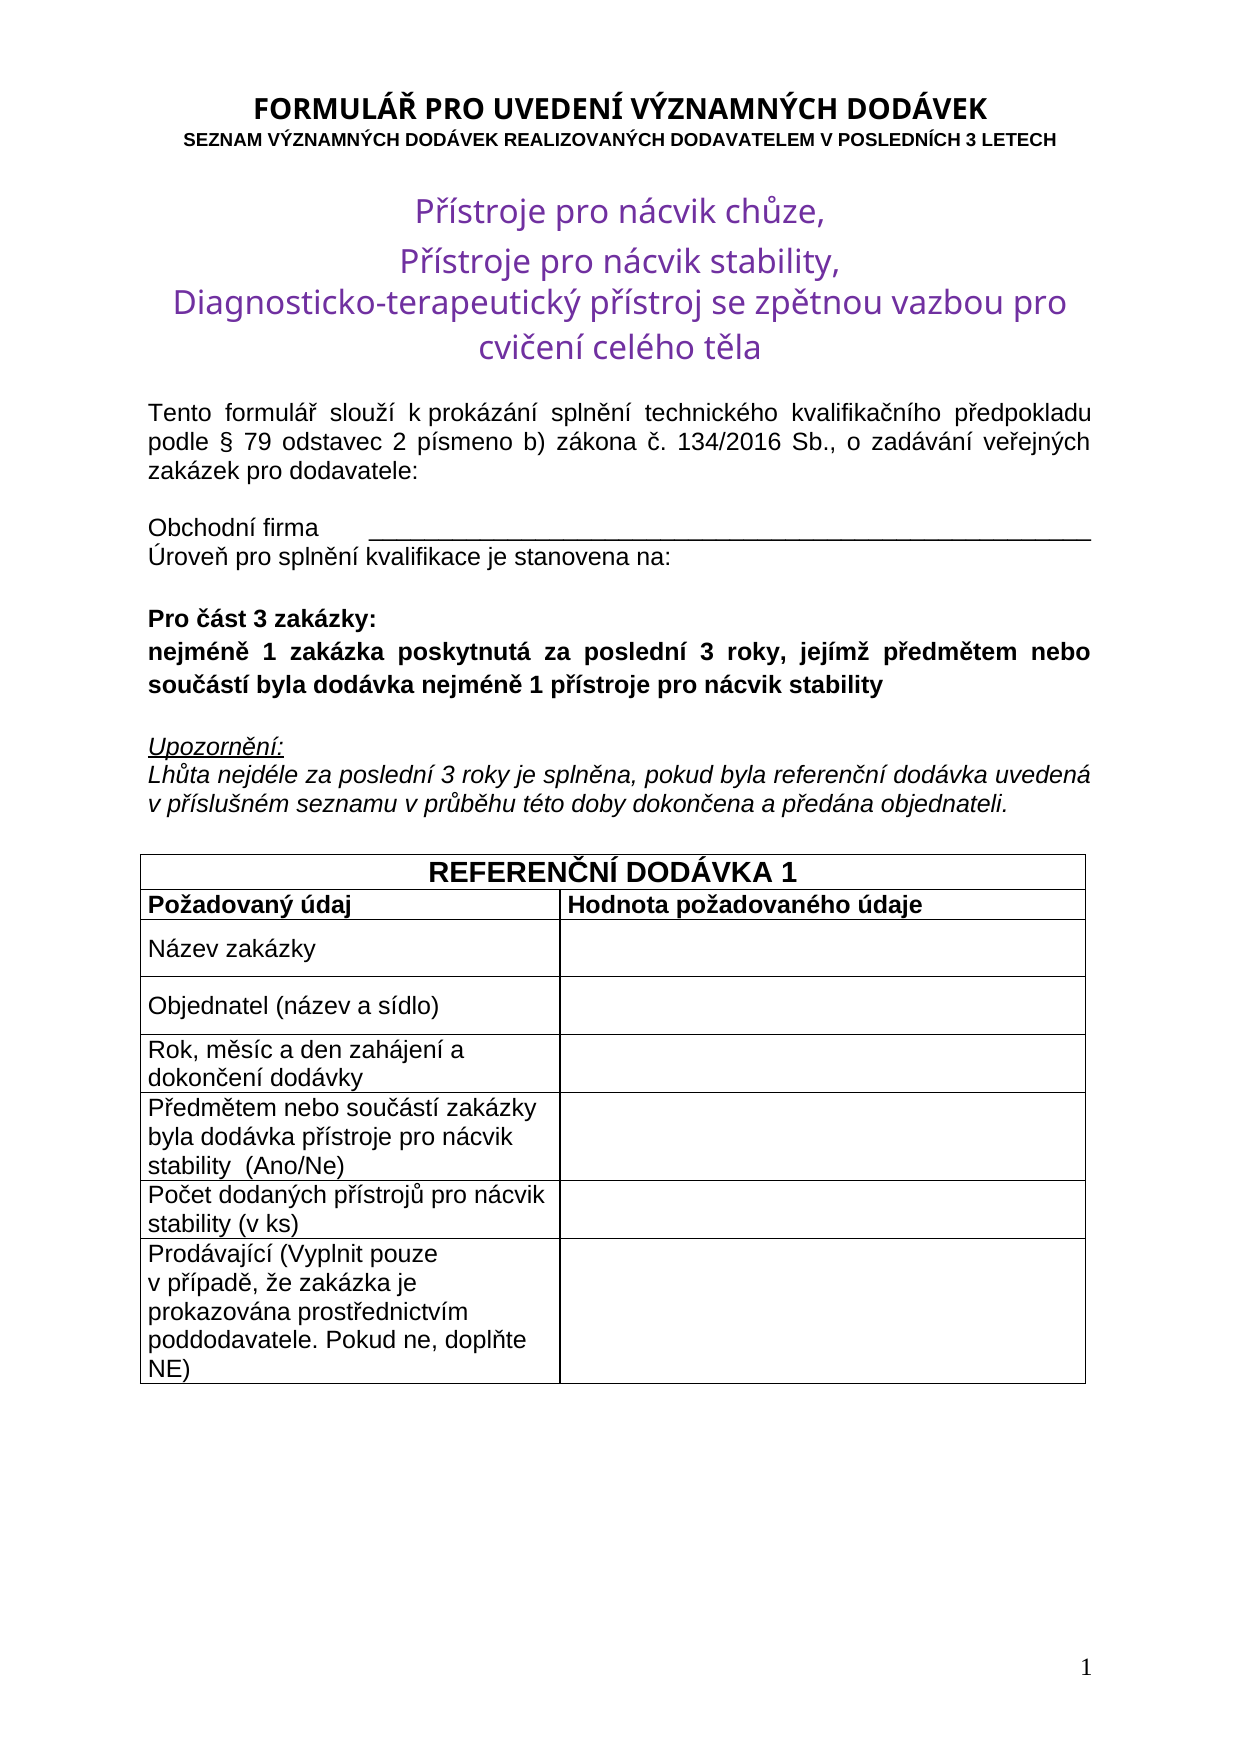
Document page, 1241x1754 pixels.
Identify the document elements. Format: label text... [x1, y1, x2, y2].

table_cell Rok, měsíc a den zahájení a dokončení dodávky [141, 1035, 559, 1092]
subtitle FORMULÁŘ PRO UVEDENÍ VÝZNAMNÝCH DODÁVEK [148, 89, 1093, 128]
list nejméně 1 zakázka poskytnutá za poslední 3 roky, jejímž předmětem nebo součástí byla dodávka nejméně 1 přístroje pro nácvik stability [148, 637, 1093, 698]
table_cell [561, 920, 1085, 976]
table_cell Hodnota požadovaného údaje [561, 890, 1085, 919]
table_header referenční dodávka 1 [141, 855, 1085, 889]
text Úroveň pro splnění kvalifikace je stanovena na: [148, 542, 1093, 571]
list Obchodní firma ____________________________________________________ [148, 513, 1093, 542]
table_cell Objednatel (název a sídlo) [141, 977, 559, 1034]
table_cell Předmětem nebo součástí zakázky byla dodávka přístroje pro nácvik stability (Ano/Ne) [141, 1093, 559, 1179]
list Pro část 3 zakázky: [148, 604, 1093, 632]
table_cell [561, 1181, 1085, 1238]
text Přístroje pro nácvik chůze, [148, 204, 1093, 229]
table_cell [561, 977, 1085, 1034]
table_cell Název zakázky [141, 920, 559, 976]
table_cell [561, 1035, 1085, 1092]
text Přístroje pro nácvik stability, [148, 254, 1093, 279]
table_cell Prodávající (Vyplnit pouze v případě, že zakázka je prokazována prostřednictvím poddodavatele. Pokud ne, doplňte NE) [141, 1239, 559, 1383]
subtitle seznam významných dodávek realizovaných dodavatelem v posledních 3 letech [148, 128, 1093, 150]
table_cell [561, 1239, 1085, 1383]
text Diagnosticko-terapeutický přístroj se zpětnou vazbou pro cvičení celého těla [148, 279, 1093, 369]
table_cell [561, 1093, 1085, 1179]
list Tento formulář slouží k prokázání splnění technického kvalifikačního předpokladu podle § 79 odstavec 2 písmeno b) zákona č. 134/2016 Sb., o zadávání veřejných zakázek pro dodavatele: [148, 398, 1093, 484]
table_cell Počet dodaných přístrojů pro nácvik stability (v ks) [141, 1181, 559, 1238]
table_cell Požadovaný údaj [141, 890, 559, 919]
text Lhůta nejdéle za poslední 3 roky je splněna, pokud byla referenční dodávka uvedená v příslušném seznamu v průběhu této doby dokončena a předána objednateli. [148, 760, 1093, 818]
text Upozornění: [148, 732, 1093, 760]
